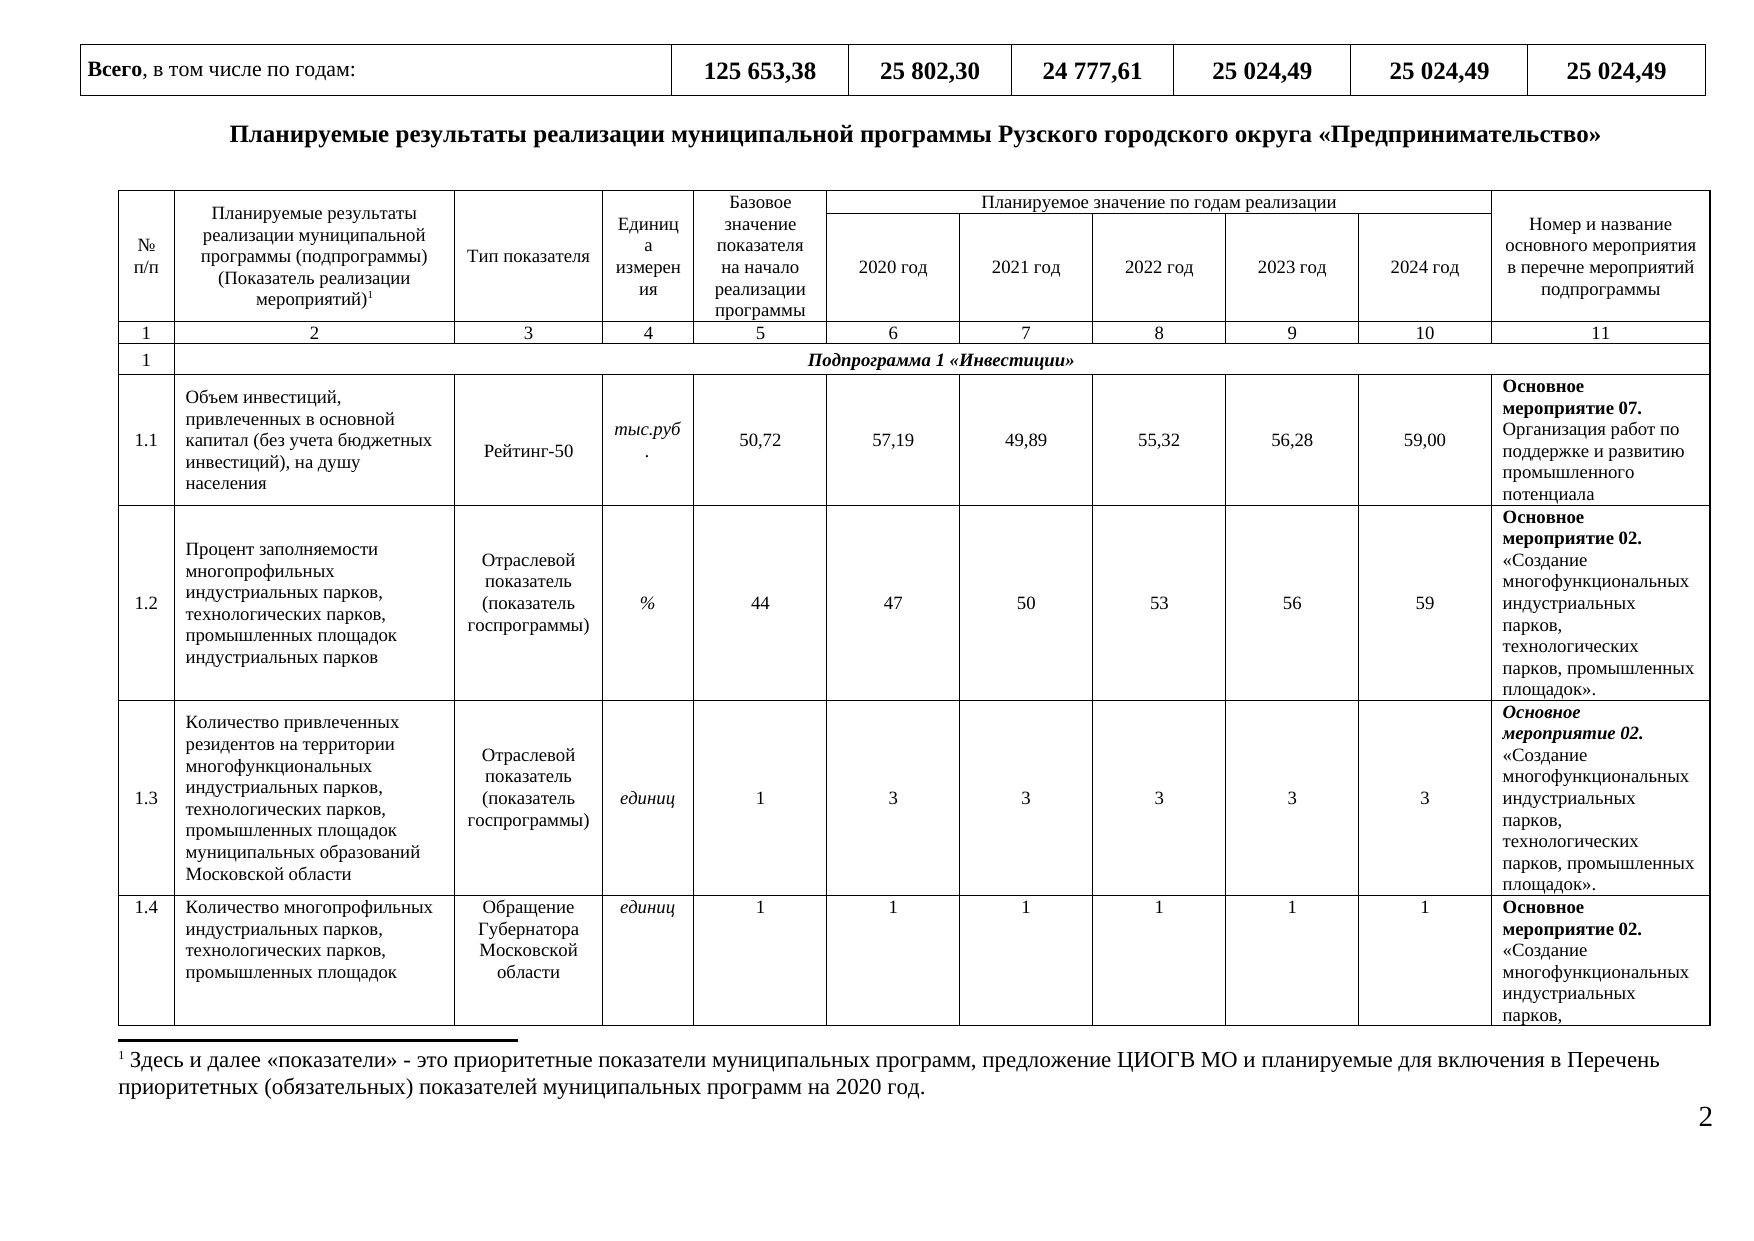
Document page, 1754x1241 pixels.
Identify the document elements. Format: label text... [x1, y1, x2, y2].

table_cell 2024 год [1359, 214, 1491, 321]
table_cell 1.1 [119, 375, 174, 504]
table_header Планируемые результаты реализации муниципальной программы (подпрограммы) (Показатель реализации мероприятий) [175, 191, 454, 321]
table_cell 1 [694, 701, 826, 895]
table_cell 1 [694, 896, 826, 1025]
table_cell 3 [1226, 701, 1358, 895]
table_cell Количество привлеченных резидентов на территории многофункциональных индустриальных парков, технологических парков, промышленных площадок муниципальных образований Московской области [175, 701, 454, 895]
table_cell Процент заполняемости многопрофильных индустриальных парков, технологических парков, промышленных площадок индустриальных парков [175, 506, 454, 700]
table_cell Основное мероприятие 07. Организация работ по поддержке и развитию промышленного потенциала [1492, 375, 1709, 504]
table_cell тыс.руб. [603, 375, 693, 504]
table_cell % [603, 506, 693, 700]
table_cell 10 [1359, 322, 1491, 343]
table_cell 5 [694, 322, 826, 343]
table_header Номер и название основного мероприятия в перечне мероприятий подпрограммы [1492, 191, 1709, 321]
table_cell единиц [603, 896, 693, 1025]
table_cell 1 [1226, 896, 1358, 1025]
table_cell 1.3 [119, 701, 174, 895]
table_cell 3 [455, 322, 602, 343]
table_cell 1 [1093, 896, 1225, 1025]
table_cell 11 [1492, 322, 1709, 343]
text Планируемые результаты реализации муниципальной программы Рузского городского округа «Предпринимательство» [118, 119, 1713, 148]
table_cell 125 653,38 [672, 45, 848, 95]
table_cell 47 [827, 506, 959, 700]
table_cell 3 [960, 701, 1092, 895]
table_cell 4 [603, 322, 693, 343]
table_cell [1492, 896, 1709, 1025]
table_cell Отраслевой показатель (показатель госпрограммы) [455, 506, 602, 700]
table_header № п/п [119, 191, 174, 321]
table_cell 50 [960, 506, 1092, 700]
table_header Базовое значение показателя на начало реализации программы [694, 191, 826, 321]
table_cell 49,89 [960, 375, 1092, 504]
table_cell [175, 896, 454, 1025]
table_cell 2020 год [827, 214, 959, 321]
table_cell 55,32 [1093, 375, 1225, 504]
table_cell Всего, в том числе по годам: [81, 45, 671, 95]
table_cell 59,00 [1359, 375, 1491, 504]
table_cell 2 [175, 322, 454, 343]
table_cell 50,72 [694, 375, 826, 504]
table_cell 1 [119, 344, 174, 374]
table_cell Объем инвестиций, привлеченных в основной капитал (без учета бюджетных инвестиций), на душу населения [175, 375, 454, 504]
table_cell 7 [960, 322, 1092, 343]
table_cell 25 802,30 [849, 45, 1011, 95]
table_cell 25 024,49 [1528, 45, 1705, 95]
table_cell Основное мероприятие 02. «Создание многофункциональных индустриальных парков, технологических парков, промышленных площадок». [1492, 506, 1709, 700]
table_cell 3 [1093, 701, 1225, 895]
table_cell 1 [960, 896, 1092, 1025]
table_cell 2022 год [1093, 214, 1225, 321]
table_cell 44 [694, 506, 826, 700]
table_cell 1 [119, 322, 174, 343]
table_header Единица измерения [603, 191, 693, 321]
table_cell 1.2 [119, 506, 174, 700]
table_cell 8 [1093, 322, 1225, 343]
table_cell 25 024,49 [1351, 45, 1527, 95]
table_cell 1 [827, 896, 959, 1025]
table_cell Основное мероприятие 02. «Создание многофункциональных индустриальных парков, технологических парков, промышленных площадок». [1492, 701, 1709, 895]
table_cell единиц [603, 701, 693, 895]
table_cell Подпрограмма 1 «Инвестиции» [175, 344, 1709, 374]
table_header Тип показателя [455, 191, 602, 321]
table_cell 56 [1226, 506, 1358, 700]
table_cell 1 [1359, 896, 1491, 1025]
table_cell 57,19 [827, 375, 959, 504]
table_cell 3 [1359, 701, 1491, 895]
table_header Планируемое значение по годам реализации [827, 191, 1491, 213]
table_cell 2021 год [960, 214, 1092, 321]
table_cell 56,28 [1226, 375, 1358, 504]
table_cell 53 [1093, 506, 1225, 700]
table_cell 24 777,61 [1012, 45, 1173, 95]
table_cell 6 [827, 322, 959, 343]
table_cell 2023 год [1226, 214, 1358, 321]
table_cell Отраслевой показатель (показатель госпрограммы) [455, 701, 602, 895]
table_cell 59 [1359, 506, 1491, 700]
table_cell 3 [827, 701, 959, 895]
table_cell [455, 896, 602, 1025]
table_cell 25 024,49 [1174, 45, 1350, 95]
table_cell 9 [1226, 322, 1358, 343]
table_cell 1.4 [119, 896, 174, 1025]
table_cell Рейтинг-50 [455, 375, 602, 504]
